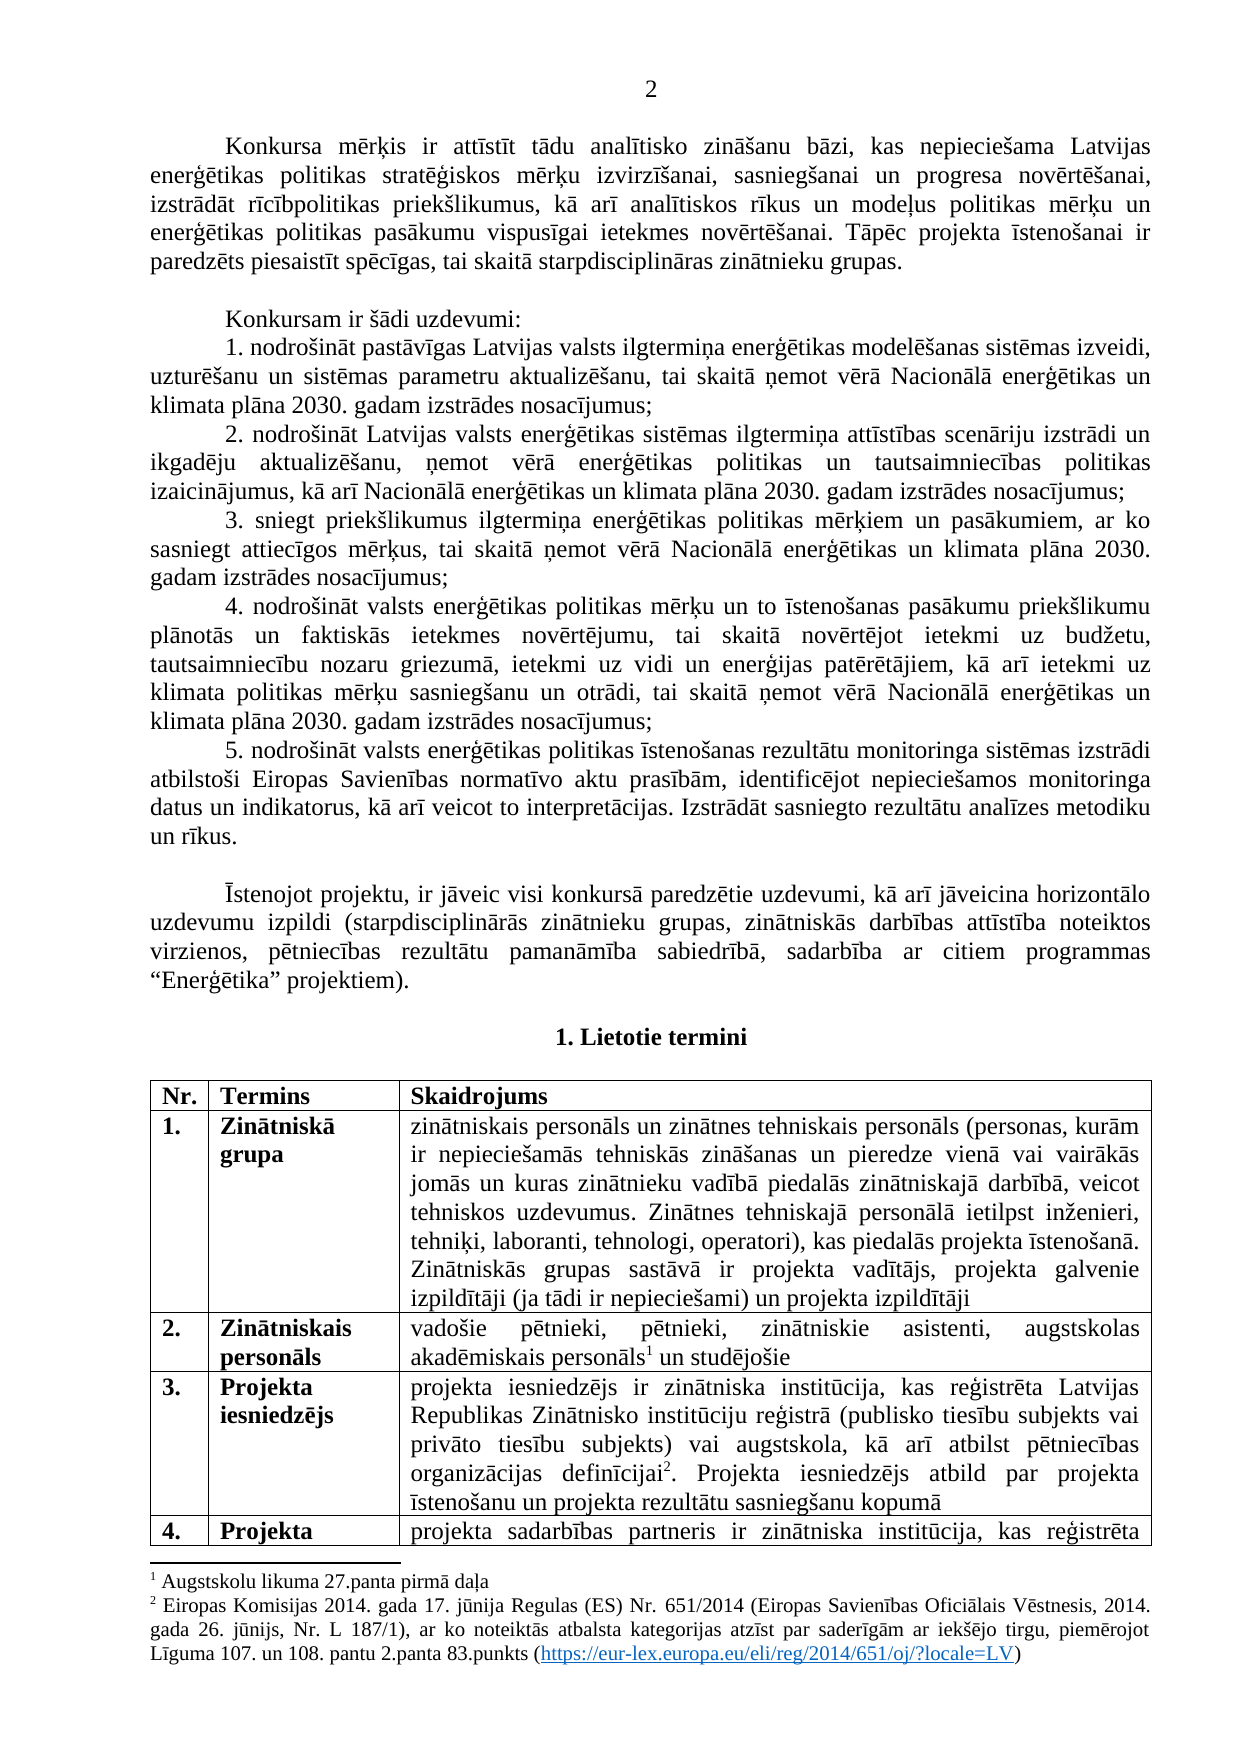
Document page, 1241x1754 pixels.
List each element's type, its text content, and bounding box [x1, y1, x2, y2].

table_header Termins [209, 1081, 399, 1110]
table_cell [209, 1516, 399, 1545]
table_cell Projekta iesniedzējs [209, 1372, 399, 1515]
table_cell Zinātniskā grupa [209, 1111, 399, 1312]
list 1. nodrošināt pastāvīgas Latvijas valsts ilgtermiņa enerģētikas modelēšanas sistēmas izveidi, uzturēšanu un sistēmas parametru aktualizēšanu, tai skaitā ņemot vērā Nacionālā enerģētikas un klimata plāna 2030. gadam izstrādes nosacījumus; [150, 332, 1152, 419]
list 2. nodrošināt Latvijas valsts enerģētikas sistēmas ilgtermiņa attīstības scenāriju izstrādi un ikgadēju aktualizēšanu, ņemot vērā enerģētikas politikas un tautsaimniecības politikas izaicinājumus, kā arī Nacionālā enerģētikas un klimata plāna 2030. gadam izstrādes nosacījumus; [150, 419, 1152, 505]
table_cell 4. [151, 1516, 208, 1545]
list Īstenojot projektu, ir jāveic visi konkursā paredzētie uzdevumi, kā arī jāveicina horizontālo uzdevumu izpildi (starpdisciplinārās zinātnieku grupas, zinātniskās darbības attīstība noteiktos virzienos, pētniecības rezultātu pamanāmība sabiedrībā, sadarbība ar citiem programmas “Enerģētika” projektiem). [150, 879, 1152, 994]
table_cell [400, 1516, 1151, 1545]
table_cell 2. [151, 1313, 208, 1371]
list 5. nodrošināt valsts enerģētikas politikas īstenošanas rezultātu monitoringa sistēmas izstrādi atbilstoši Eiropas Savienības normatīvo aktu prasībām, identificējot nepieciešamos monitoringa datus un indikatorus, kā arī veicot to interpretācijas. Izstrādāt sasniegto rezultātu analīzes metodiku un rīkus. [150, 735, 1152, 850]
table_header Nr. [151, 1081, 208, 1110]
list 3. sniegt priekšlikumus ilgtermiņa enerģētikas politikas mērķiem un pasākumiem, ar ko sasniegt attiecīgos mērķus, tai skaitā ņemot vērā Nacionālā enerģētikas un klimata plāna 2030. gadam izstrādes nosacījumus; [150, 505, 1152, 591]
subtitle 1. Lietotie termini [150, 1022, 1152, 1051]
list Konkursa mērķis ir attīstīt tādu analītisko zināšanu bāzi, kas nepieciešama Latvijas enerģētikas politikas stratēģiskos mērķu izvirzīšanai, sasniegšanai un progresa novērtēšanai, izstrādāt rīcībpolitikas priekšlikumus, kā arī analītiskos rīkus un modeļus politikas mērķu un enerģētikas politikas pasākumu vispusīgai ietekmes novērtēšanai. Tāpēc projekta īstenošanai ir paredzēts piesaistīt spēcīgas, tai skaitā starpdisciplināras zinātnieku grupas. [150, 131, 1152, 275]
list Konkursam ir šādi uzdevumi: [150, 304, 1152, 332]
table_cell 1. [151, 1111, 208, 1312]
table_cell projekta iesniedzējs ir zinātniska institūcija, kas reģistrēta Latvijas Republikas Zinātnisko institūciju reģistrā (publisko tiesību subjekts vai privāto tiesību subjekts) vai augstskola, kā arī atbilst pētniecības organizācijas definīcijai. Projekta iesniedzējs atbild par projekta īstenošanu un projekta rezultātu sasniegšanu kopumā [400, 1372, 1151, 1515]
table_cell zinātniskais personāls un zinātnes tehniskais personāls (personas, kurām ir nepieciešamās tehniskās zināšanas un pieredze vienā vai vairākās jomās un kuras zinātnieku vadībā piedalās zinātniskajā darbībā, veicot tehniskos uzdevumus. Zinātnes tehniskajā personālā ietilpst inženieri, tehniķi, laboranti, tehnologi, operatori), kas piedalās projekta īstenošanā. Zinātniskās grupas sastāvā ir projekta vadītājs, projekta galvenie izpildītāji (ja tādi ir nepieciešami) un projekta izpildītāji [400, 1111, 1151, 1312]
table_cell 3. [151, 1372, 208, 1515]
list 4. nodrošināt valsts enerģētikas politikas mērķu un to īstenošanas pasākumu priekšlikumu plānotās un faktiskās ietekmes novērtējumu, tai skaitā novērtējot ietekmi uz budžetu, tautsaimniecību nozaru griezumā, ietekmi uz vidi un enerģijas patērētājiem, kā arī ietekmi uz klimata politikas mērķu sasniegšanu un otrādi, tai skaitā ņemot vērā Nacionālā enerģētikas un klimata plāna 2030. gadam izstrādes nosacījumus; [150, 591, 1152, 735]
table_header Skaidrojums [400, 1081, 1151, 1110]
table_cell vadošie pētnieki, pētnieki, zinātniskie asistenti, augstskolas akadēmiskais personāls un studējošie [400, 1313, 1151, 1371]
table_cell Zinātniskais personāls [209, 1313, 399, 1371]
